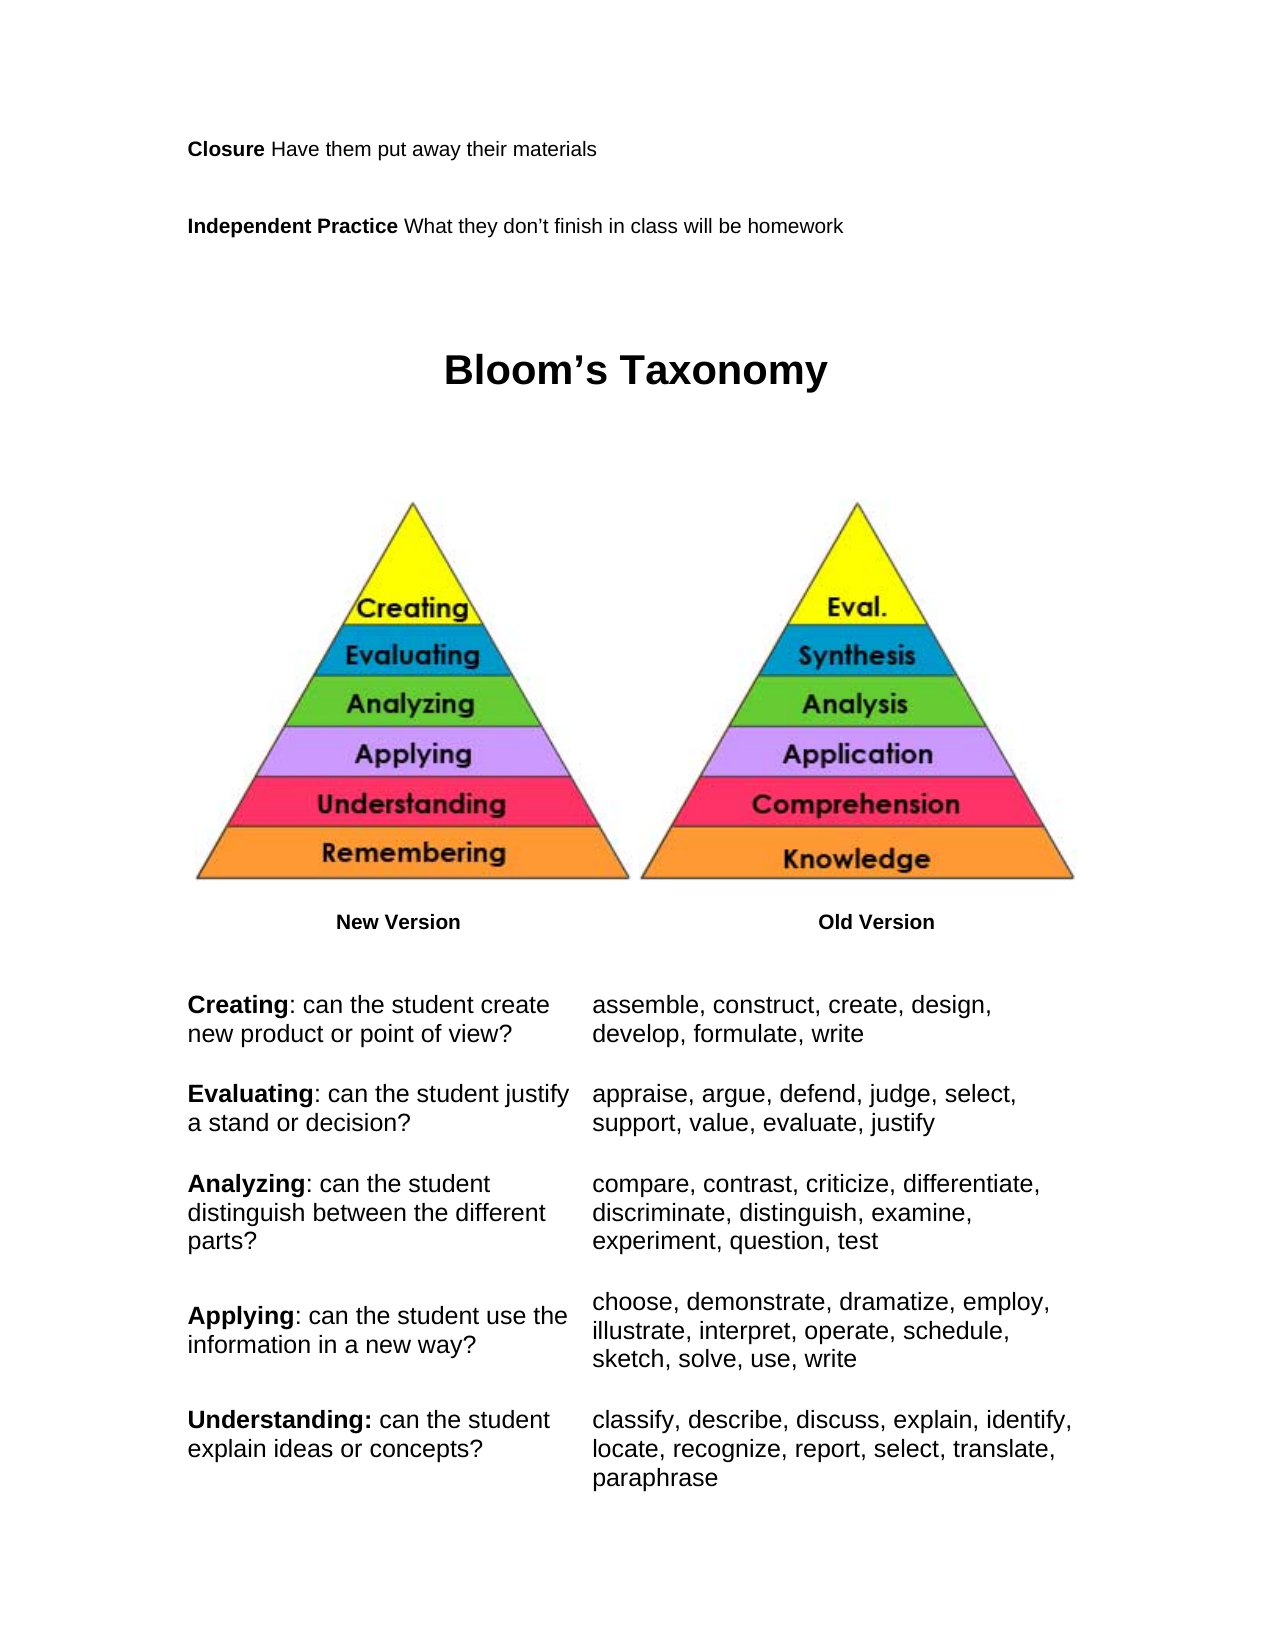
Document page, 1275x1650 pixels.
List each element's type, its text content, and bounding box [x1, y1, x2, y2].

table_cell Creating: can the student create new product or point of view? [186, 989, 591, 1078]
text Closure Have them put away their materials [187, 112, 1087, 160]
table_cell Applying: can the student use the information in a new way? [186, 1285, 591, 1403]
text Independent Practice What they don’t finish in class will be homework [187, 189, 1087, 237]
picture [194, 501, 634, 881]
table_cell appraise, argue, defend, judge, select, support, value, evaluate, justify [591, 1078, 1086, 1167]
table_cell Analyzing: can the student distinguish between the different parts? [186, 1167, 591, 1285]
table_header Bloom’s Taxonomy New Version Old Version [186, 267, 1086, 988]
table_cell compare, contrast, criticize, differentiate, discriminate, distinguish, examine, experiment, question, test [591, 1167, 1086, 1285]
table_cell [591, 1404, 1086, 1493]
picture [638, 499, 1078, 881]
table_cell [186, 1404, 591, 1493]
table_cell Evaluating: can the student justify a stand or decision? [186, 1078, 591, 1167]
table_cell assemble, construct, create, design, develop, formulate, write [591, 989, 1086, 1078]
table_cell choose, demonstrate, dramatize, employ, illustrate, interpret, operate, schedule, sketch, solve, use, write [591, 1285, 1086, 1403]
